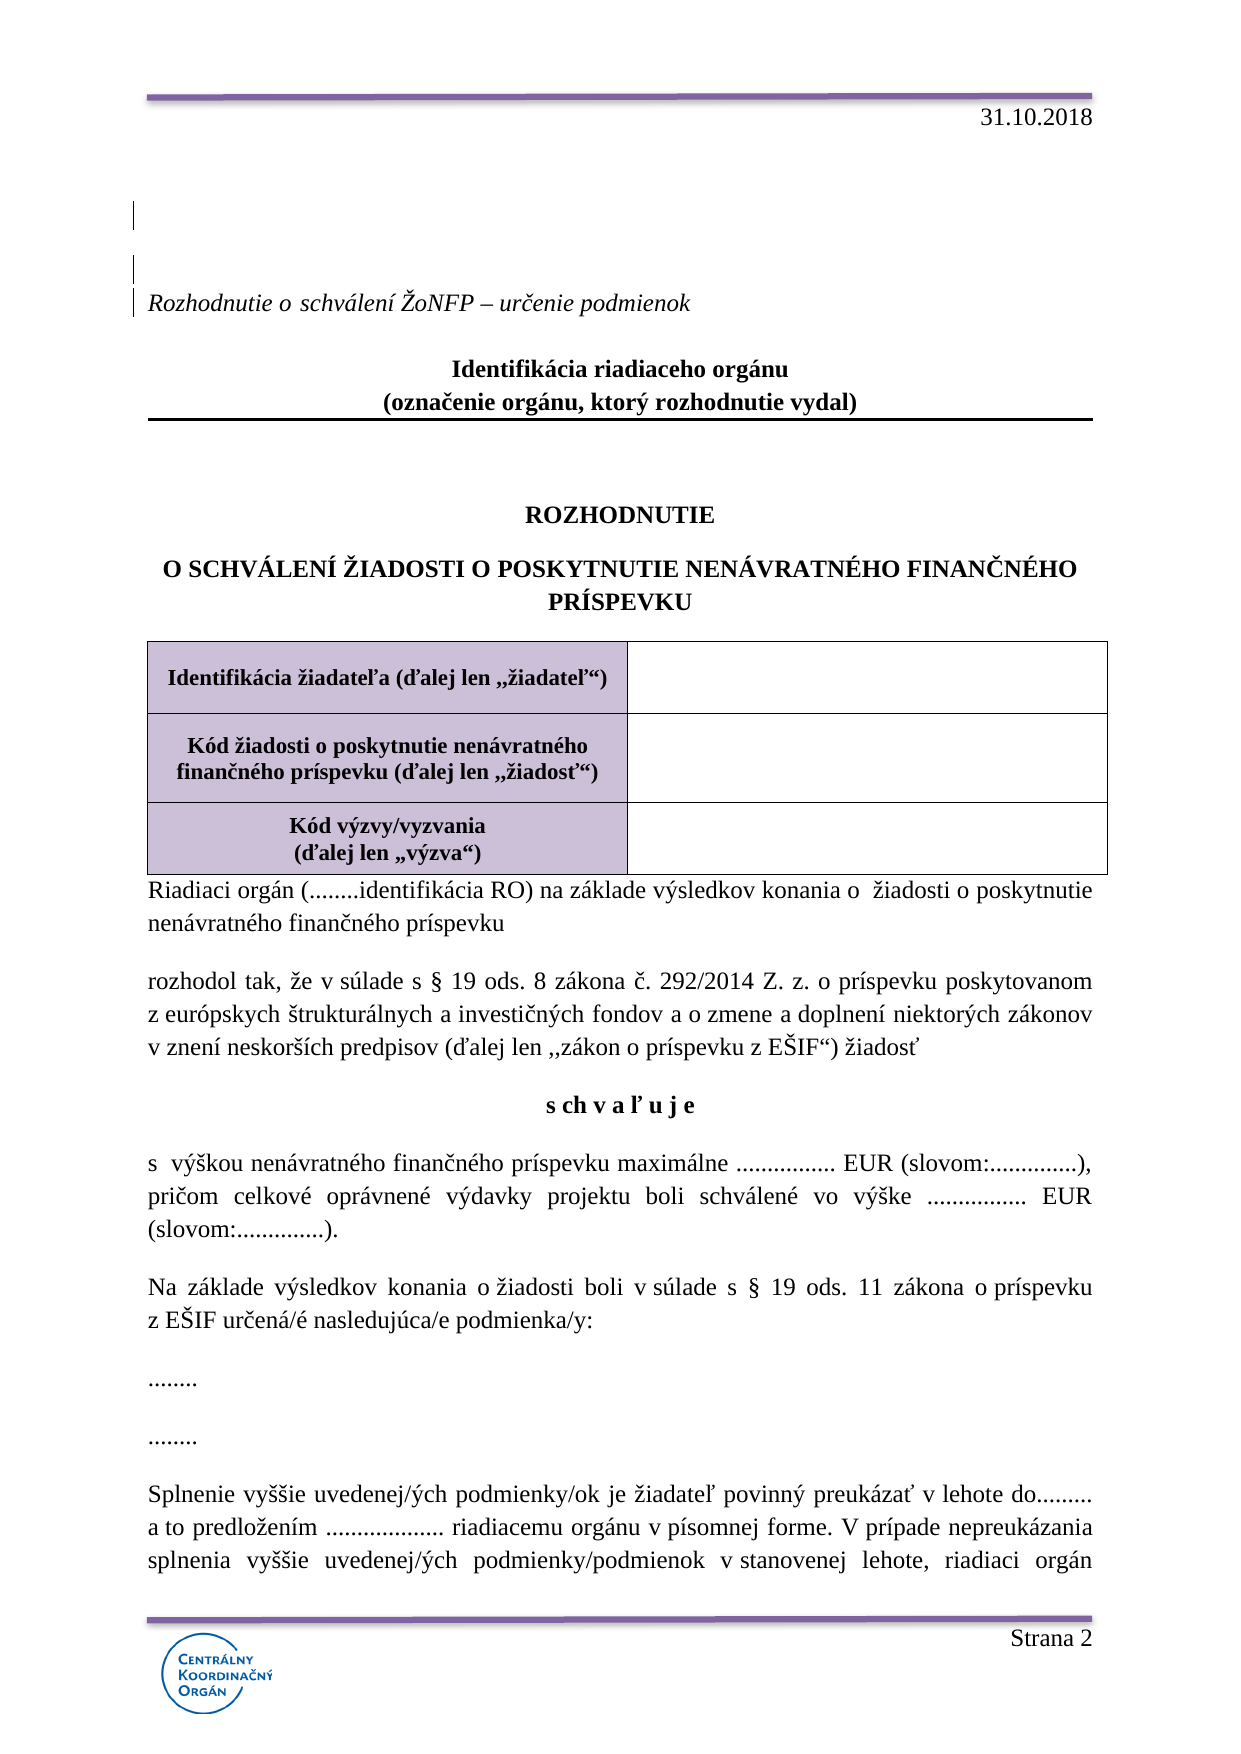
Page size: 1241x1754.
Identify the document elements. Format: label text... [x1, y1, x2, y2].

table_cell [628, 714, 1107, 802]
text (označenie orgánu, ktorý rozhodnutie vydal) [148, 387, 1093, 418]
text Rozhodnutie o schválení ŽoNFP – určenie podmienok [148, 288, 1093, 317]
text Identifikácia riadiaceho orgánu [148, 354, 1093, 383]
text ........ [148, 1363, 1093, 1392]
table_cell Kód žiadosti o poskytnutie nenávratného finančného príspevku (ďalej len ,,žiadosť“) [148, 714, 627, 802]
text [148, 1479, 1093, 1574]
text Riadiaci orgán (........identifikácia RO) na základe výsledkov konania o žiadosti o poskytnutie nenávratného finančného príspevku [148, 875, 1093, 937]
text ........ [148, 1421, 1093, 1450]
table_cell Kód výzvy/vyzvania (ďalej len „výzva“) [148, 803, 627, 874]
text s výškou nenávratného finančného príspevku maximálne ................ EUR (slovom:..............), pričom celkové oprávnené výdavky projektu boli schválené vo výške ................ EUR (slovom:..............). [148, 1148, 1093, 1243]
text Na základe výsledkov konania o žiadosti boli v súlade s § 19 ods. 11 zákona o príspevku z EŠIF určená/é nasledujúca/e podmienka/y: [148, 1272, 1093, 1334]
picture [159, 1631, 272, 1713]
table_cell [628, 803, 1107, 874]
text ROZHODNUTIE [148, 500, 1093, 529]
table_header Identifikácia žiadateľa (ďalej len ,,žiadateľ“) [148, 642, 627, 713]
text s ch v a ľ u j e [148, 1090, 1093, 1119]
table_header [628, 642, 1107, 713]
text rozhodol tak, že v súlade s § 19 ods. 8 zákona č. 292/2014 Z. z. o príspevku poskytovanom z európskych štrukturálnych a investičných fondov a o zmene a doplnení niektorých zákonov v znení neskorších predpisov (ďalej len ,,zákon o príspevku z EŠIF“) žiadosť [148, 966, 1093, 1061]
text O SCHVÁLENÍ ŽIADOSTI O POSKYTNUTIE NENÁVRATNÉHO FINANČNÉHO PRÍSPEVKU [148, 554, 1093, 616]
